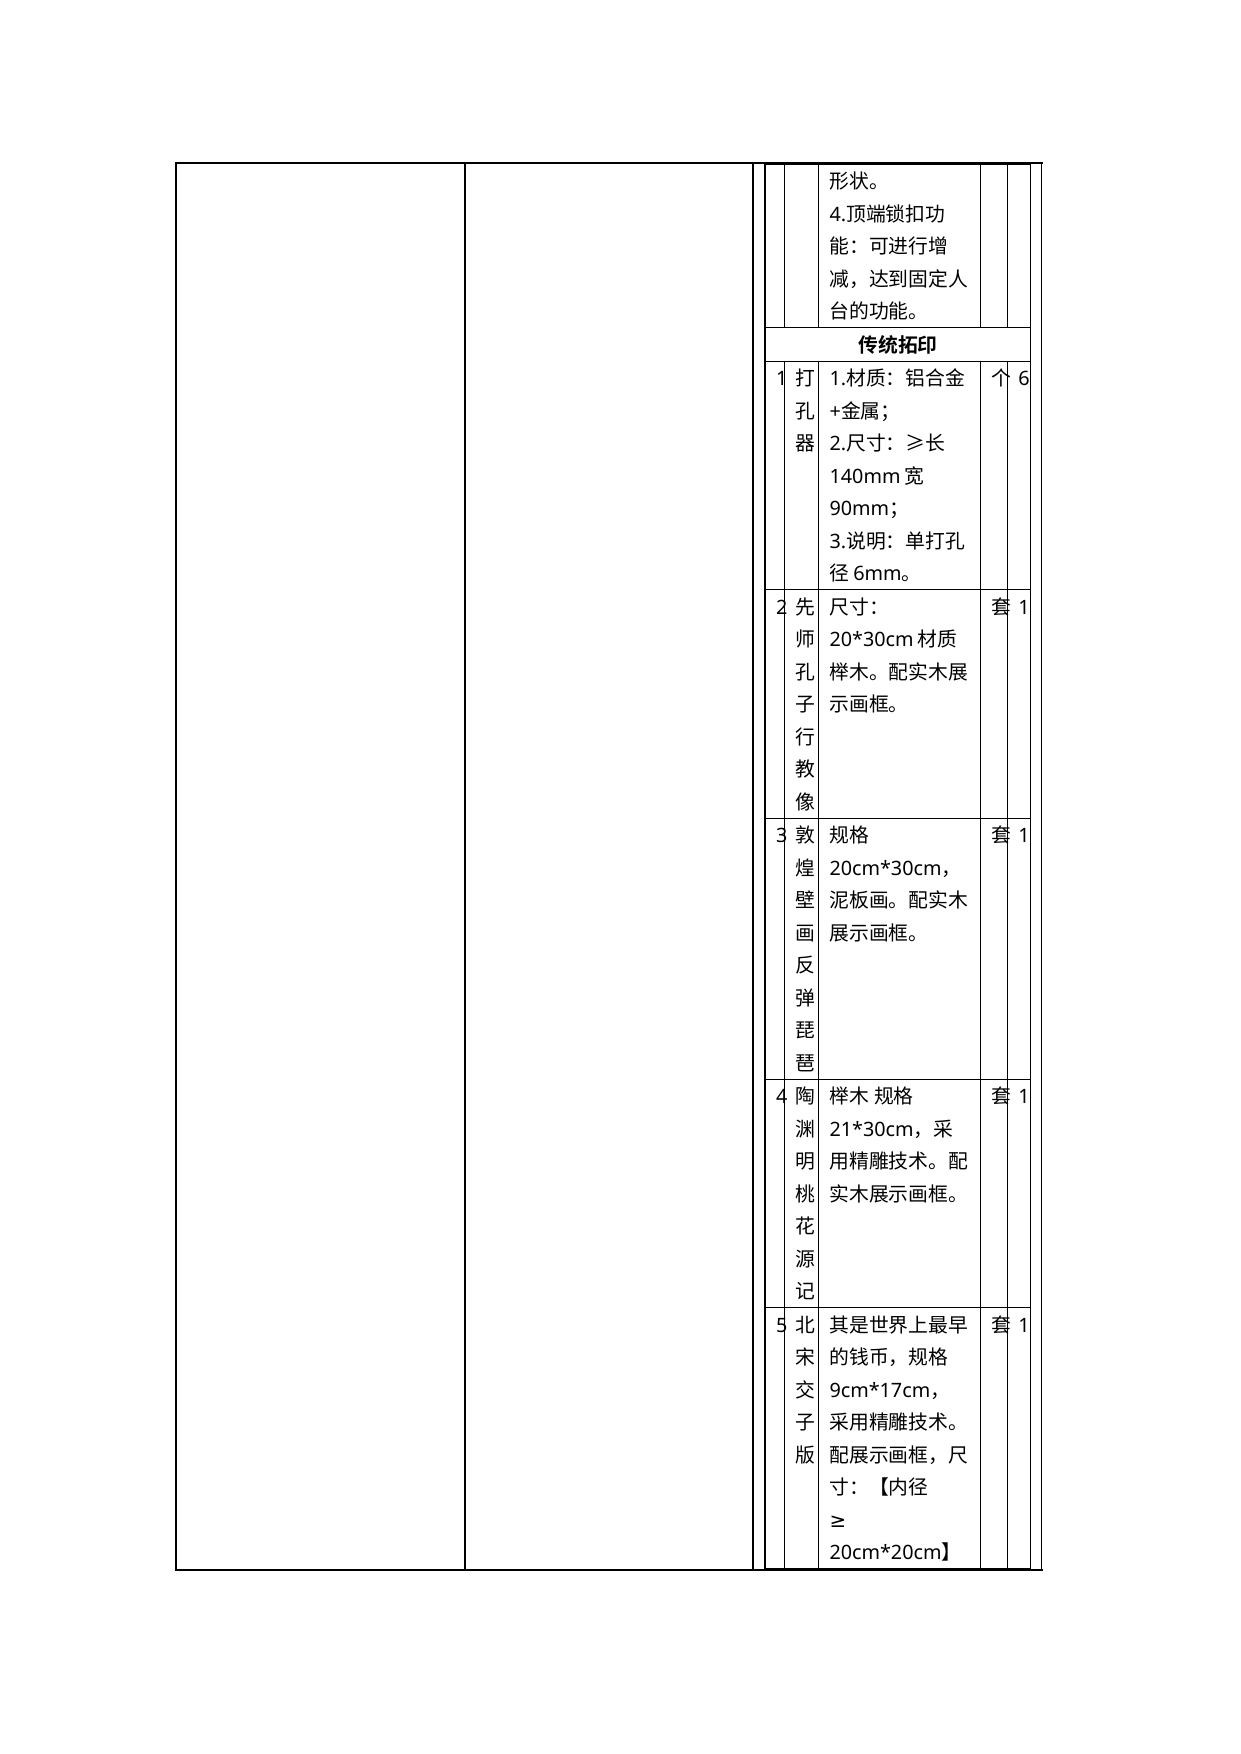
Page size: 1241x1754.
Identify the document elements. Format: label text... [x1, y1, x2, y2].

table_cell [785, 1080, 818, 1307]
table_cell [1008, 165, 1030, 327]
table_cell [785, 165, 818, 327]
table_cell [785, 590, 818, 818]
table_cell [981, 819, 1007, 1079]
table_cell [819, 819, 980, 1079]
table_cell [819, 1080, 980, 1307]
table_cell [766, 590, 784, 818]
table_cell [981, 362, 1007, 589]
table_cell [819, 1308, 980, 1568]
table_cell [1008, 590, 1030, 818]
table_cell [1008, 1080, 1030, 1307]
table_cell [785, 362, 818, 589]
table_cell [766, 165, 784, 327]
table_cell [981, 1080, 1007, 1307]
table_cell [785, 819, 818, 1079]
table_cell [819, 590, 980, 818]
table_cell [981, 590, 1007, 818]
table_cell [466, 164, 752, 1569]
table_cell [766, 1308, 784, 1568]
table_cell [1008, 1308, 1030, 1568]
table_cell [766, 1080, 784, 1307]
table_cell 8 [177, 164, 464, 1569]
table_cell [754, 164, 764, 1569]
table_cell [819, 165, 980, 327]
table_cell [766, 362, 784, 589]
table_cell [819, 362, 980, 589]
table_cell [1008, 362, 1030, 589]
table_cell [981, 1308, 1007, 1568]
table_cell [785, 1308, 818, 1568]
table_cell [766, 819, 784, 1079]
table_cell [1031, 164, 1041, 1569]
table_cell [1008, 819, 1030, 1079]
table_cell [766, 328, 1030, 361]
table_cell [981, 165, 1007, 327]
